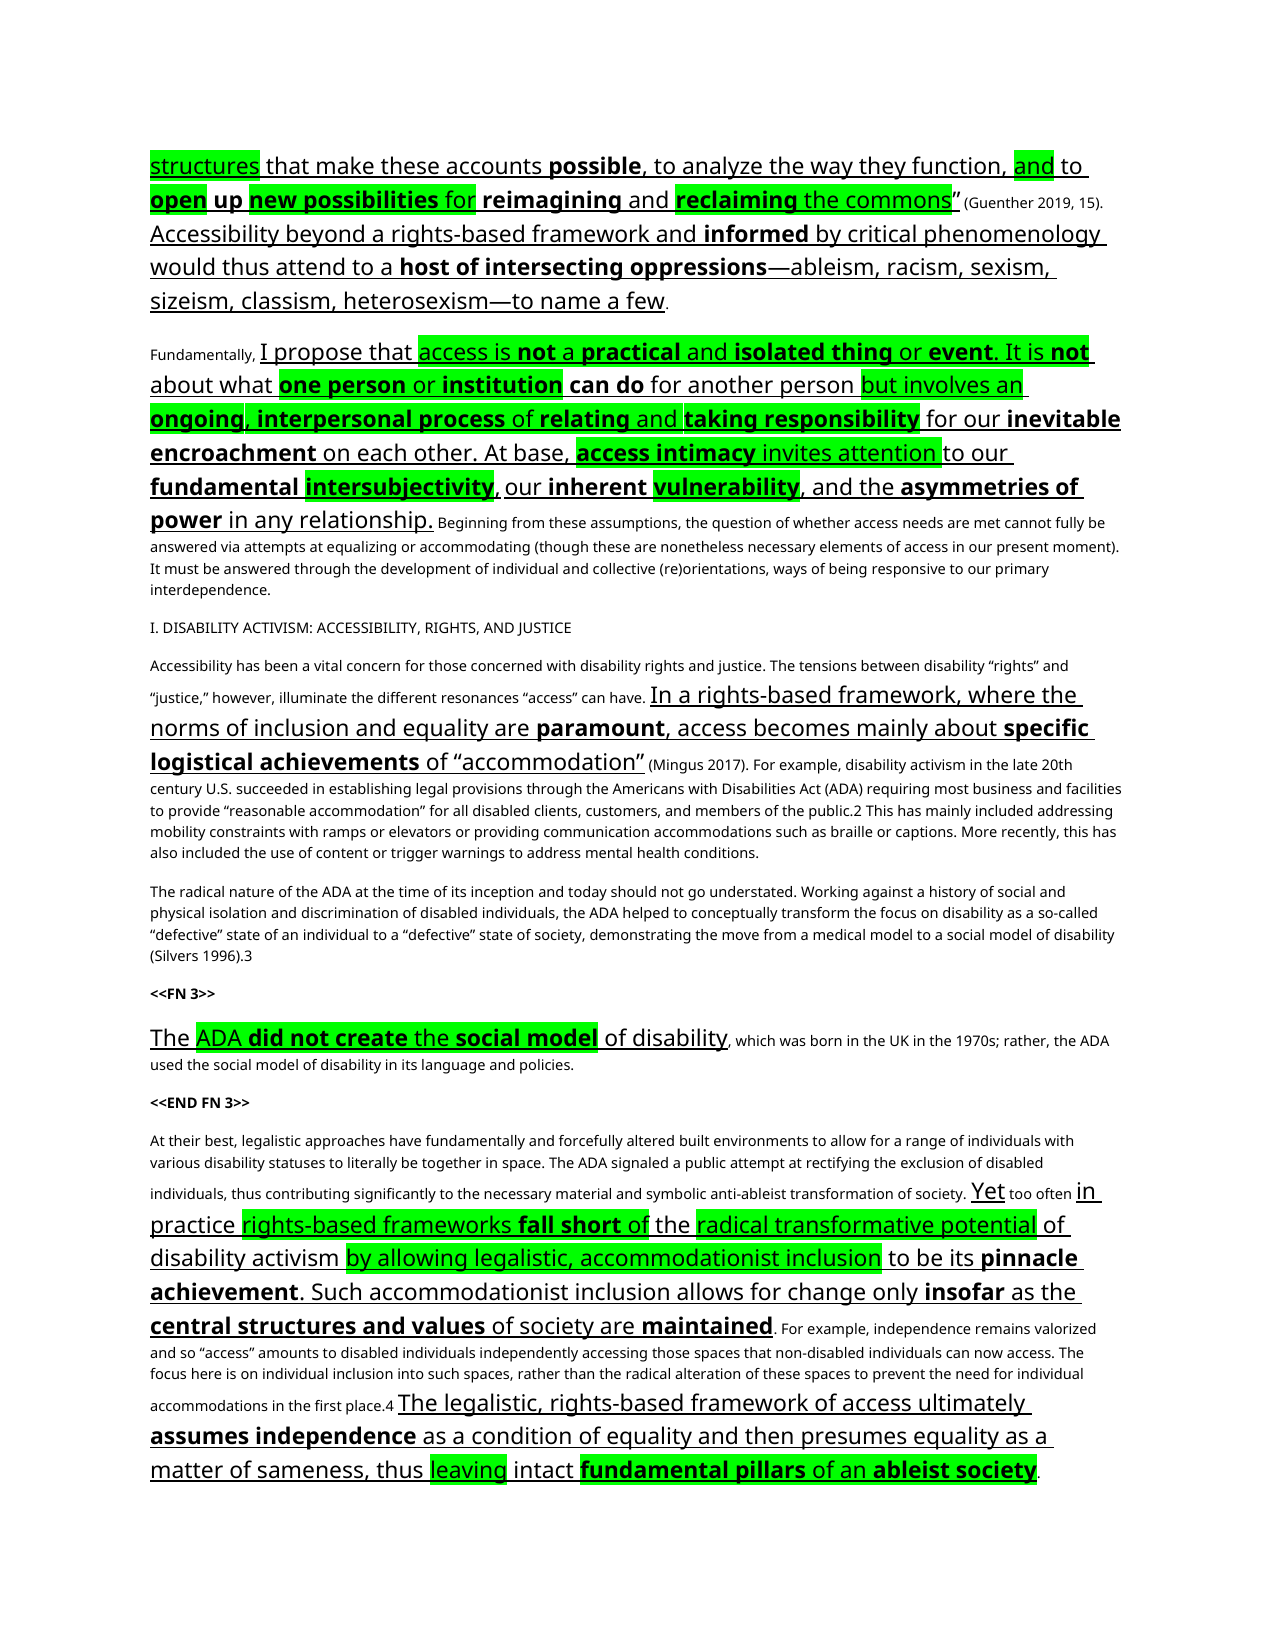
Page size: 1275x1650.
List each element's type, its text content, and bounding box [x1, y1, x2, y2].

text The ADA did not create the social model of disability, which was born in the UK in the 1970s; rather, the ADA used the social model of disability in its language and policies. [150, 1022, 1125, 1075]
text I. DISABILITY ACTIVISM: ACCESSIBILITY, RIGHTS, AND JUSTICE [150, 618, 1125, 638]
text The radical nature of the ADA at the time of its inception and today should not go understated. Working against a history of social and physical isolation and discrimination of disabled individuals, the ADA helped to conceptually transform the focus on disability as a so-called “defective” state of an individual to a “defective” state of society, demonstrating the move from a medical model to a social model of disability (Silvers 1996).3 [150, 881, 1125, 966]
text Accessibility has been a vital concern for those concerned with disability rights and justice. The tensions between disability “rights” and “justice,” however, illuminate the different resonances “access” can have. In a rights-based framework, where the norms of inclusion and equality are paramount, access becomes mainly about specific logistical achievements of “accommodation” (Mingus 2017). For example, disability activism in the late 20th century U.S. succeeded in establishing legal provisions through the Americans with Disabilities Act (ADA) requiring most business and facilities to provide “reasonable accommodation” for all disabled clients, customers, and members of the public.2 This has mainly included addressing mobility constraints with ramps or elevators or providing communication accommodations such as braille or captions. More recently, this has also included the use of content or trigger warnings to address mental health conditions. [150, 656, 1125, 863]
text Fundamentally, I propose that access is not a practical and isolated thing or event. It is not about what one person or institution can do for another person but involves an ongoing, interpersonal process of relating and taking responsibility for our inevitable encroachment on each other. At base, access intimacy invites attention to our fundamental intersubjectivity, our inherent vulnerability, and the asymmetries of power in any relationship. Beginning from these assumptions, the question of whether access needs are met cannot fully be answered via attempts at equalizing or accommodating (though these are nonetheless necessary elements of access in our present moment). It must be answered through the development of individual and collective (re)orientations, ways of being responsive to our primary interdependence. [150, 335, 1125, 600]
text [150, 150, 1125, 316]
text At their best, legalistic approaches have fundamentally and forcefully altered built environments to allow for a range of individuals with various disability statuses to literally be together in space. The ADA signaled a public attempt at rectifying the exclusion of disabled individuals, thus contributing significantly to the necessary material and symbolic anti-ableist transformation of society. Yet too often in practice rights-based frameworks fall short of the radical transformative potential of disability activism by allowing legalistic, accommodationist inclusion to be its pinnacle achievement. Such accommodationist inclusion allows for change only insofar as the central structures and values of society are maintained. For example, independence remains valorized and so “access” amounts to disabled individuals independently accessing those spaces that non-disabled individuals can now access. The focus here is on individual inclusion into such spaces, rather than the radical alteration of these spaces to prevent the need for individual accommodations in the first place.4 The legalistic, rights-based framework of access ultimately assumes independence as a condition of equality and then presumes equality as a matter of sameness, thus leaving intact fundamental pillars of an ableist society. [150, 1131, 1125, 1485]
text <<END FN 3>> [150, 1093, 1125, 1113]
text <<FN 3>> [150, 984, 1125, 1004]
